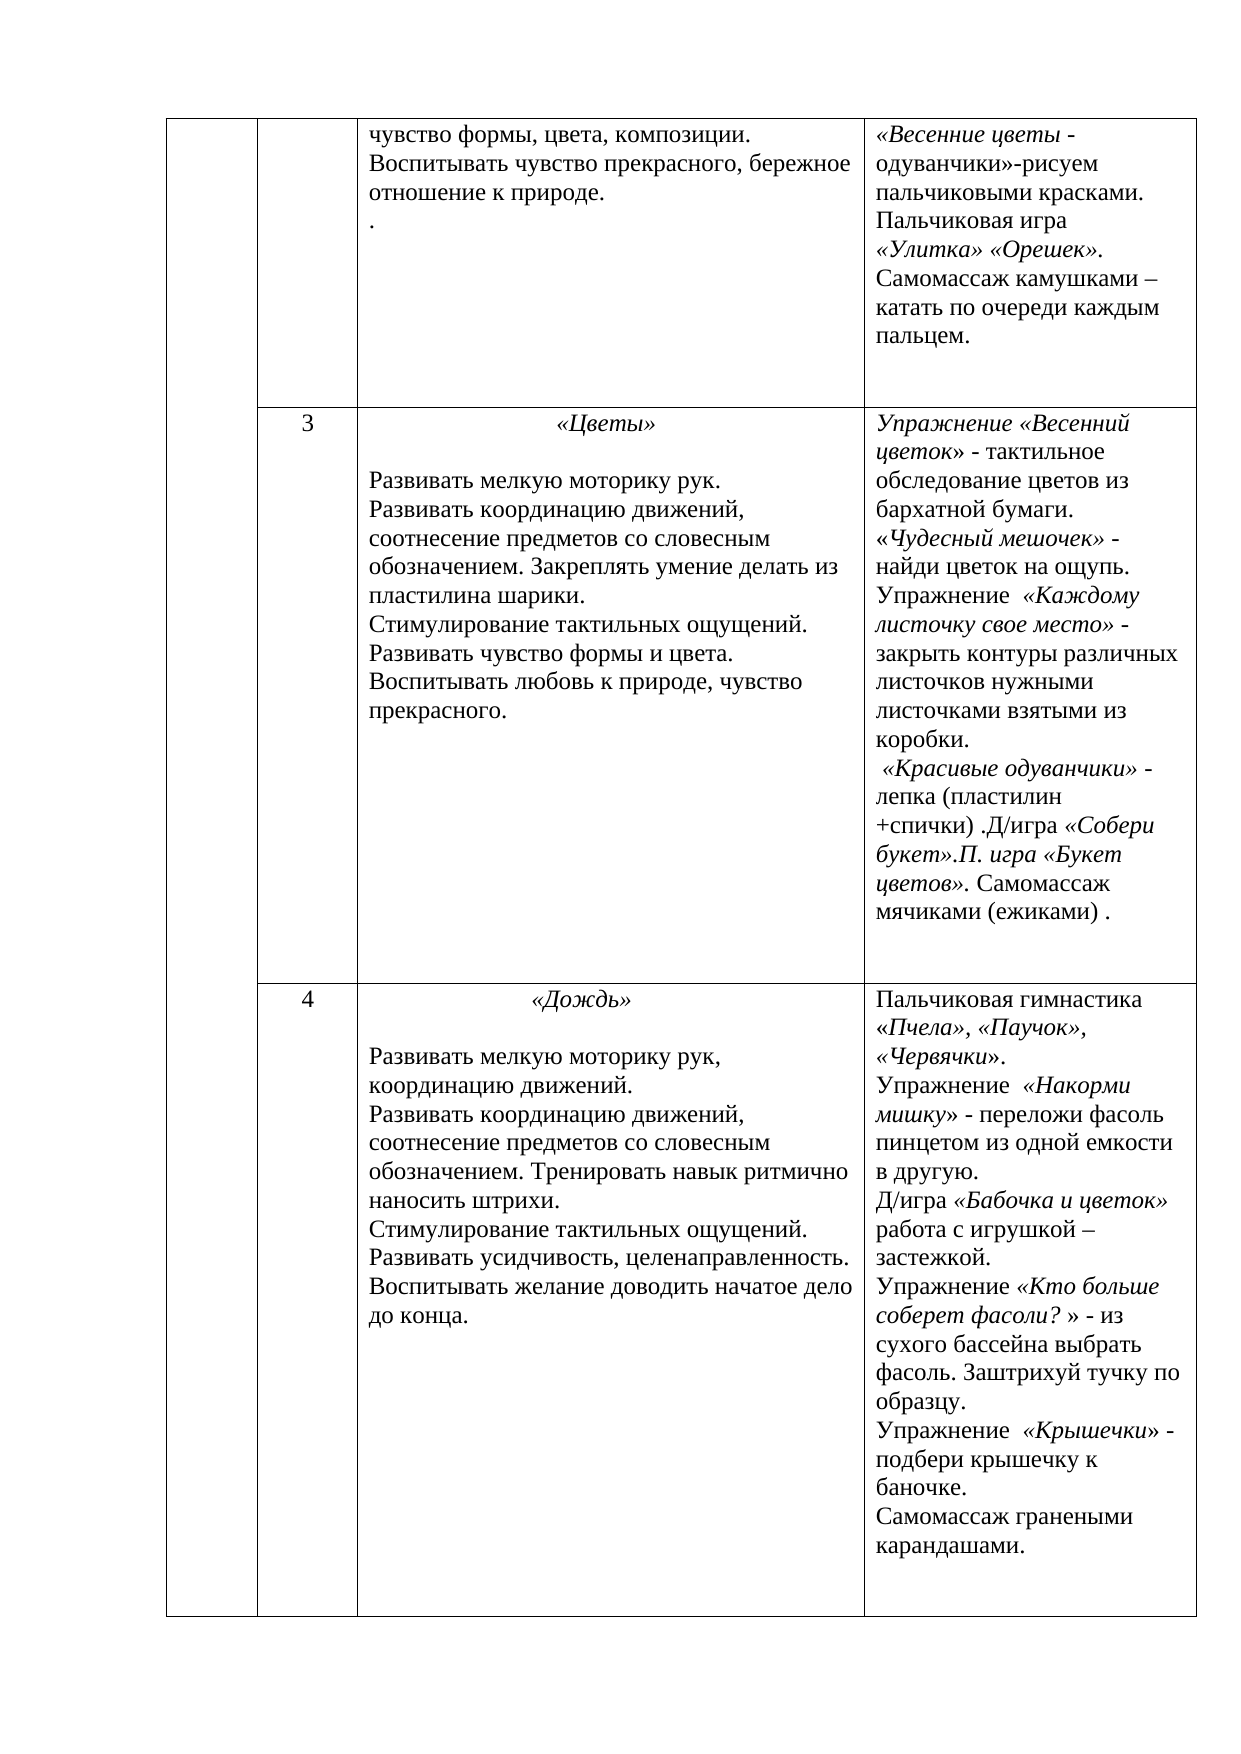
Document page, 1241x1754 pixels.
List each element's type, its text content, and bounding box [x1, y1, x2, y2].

table_cell 2 [258, 119, 357, 407]
table_cell «Дождь» Развивать мелкую моторику рук, координацию движений. Развивать координацию движений, соотнесение предметов со словесным обозначением. Тренировать навык ритмично наносить штрихи. Стимулирование тактильных ощущений. Развивать усидчивость, целенаправленность. Воспитывать желание доводить начатое дело до конца. [358, 984, 864, 1616]
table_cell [865, 119, 1196, 407]
table_cell Упражнение «Весенний цветок» - тактильное обследование цветов из бархатной бумаги. «Чудесный мешочек» - найди цветок на ощупь. Упражнение «Каждому листочку свое место» - закрыть контуры различных листочков нужными листочками взятыми из коробки. «Красивые одуванчики» - лепка (пластилин +спички) .Д/игра «Собери букет».П. игра «Букет цветов». Самомассаж мячиками (ежиками) . [865, 408, 1196, 983]
table_cell Пальчиковая гимнастика «Пчела», «Паучок», «Червячки». Упражнение «Накорми мишку» - переложи фасоль пинцетом из одной емкости в другую. Д/игра «Бабочка и цветок» работа с игрушкой – застежкой. Упражнение «Кто больше соберет фасоли? » - из сухого бассейна выбрать фасоль. Заштрихуй тучку по образцу. Упражнение «Крышечки» - подбери крышечку к баночке. Самомассаж гранеными карандашами. [865, 984, 1196, 1616]
table_cell 4 [258, 984, 357, 1616]
table_cell 3 [258, 408, 357, 983]
table_cell «Цветы» Развивать мелкую моторику рук. Развивать координацию движений, соотнесение предметов со словесным обозначением. Закреплять умение делать из пластилина шарики. Стимулирование тактильных ощущений. Развивать чувство формы и цвета. Воспитывать любовь к природе, чувство прекрасного. [358, 408, 864, 983]
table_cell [358, 119, 864, 407]
